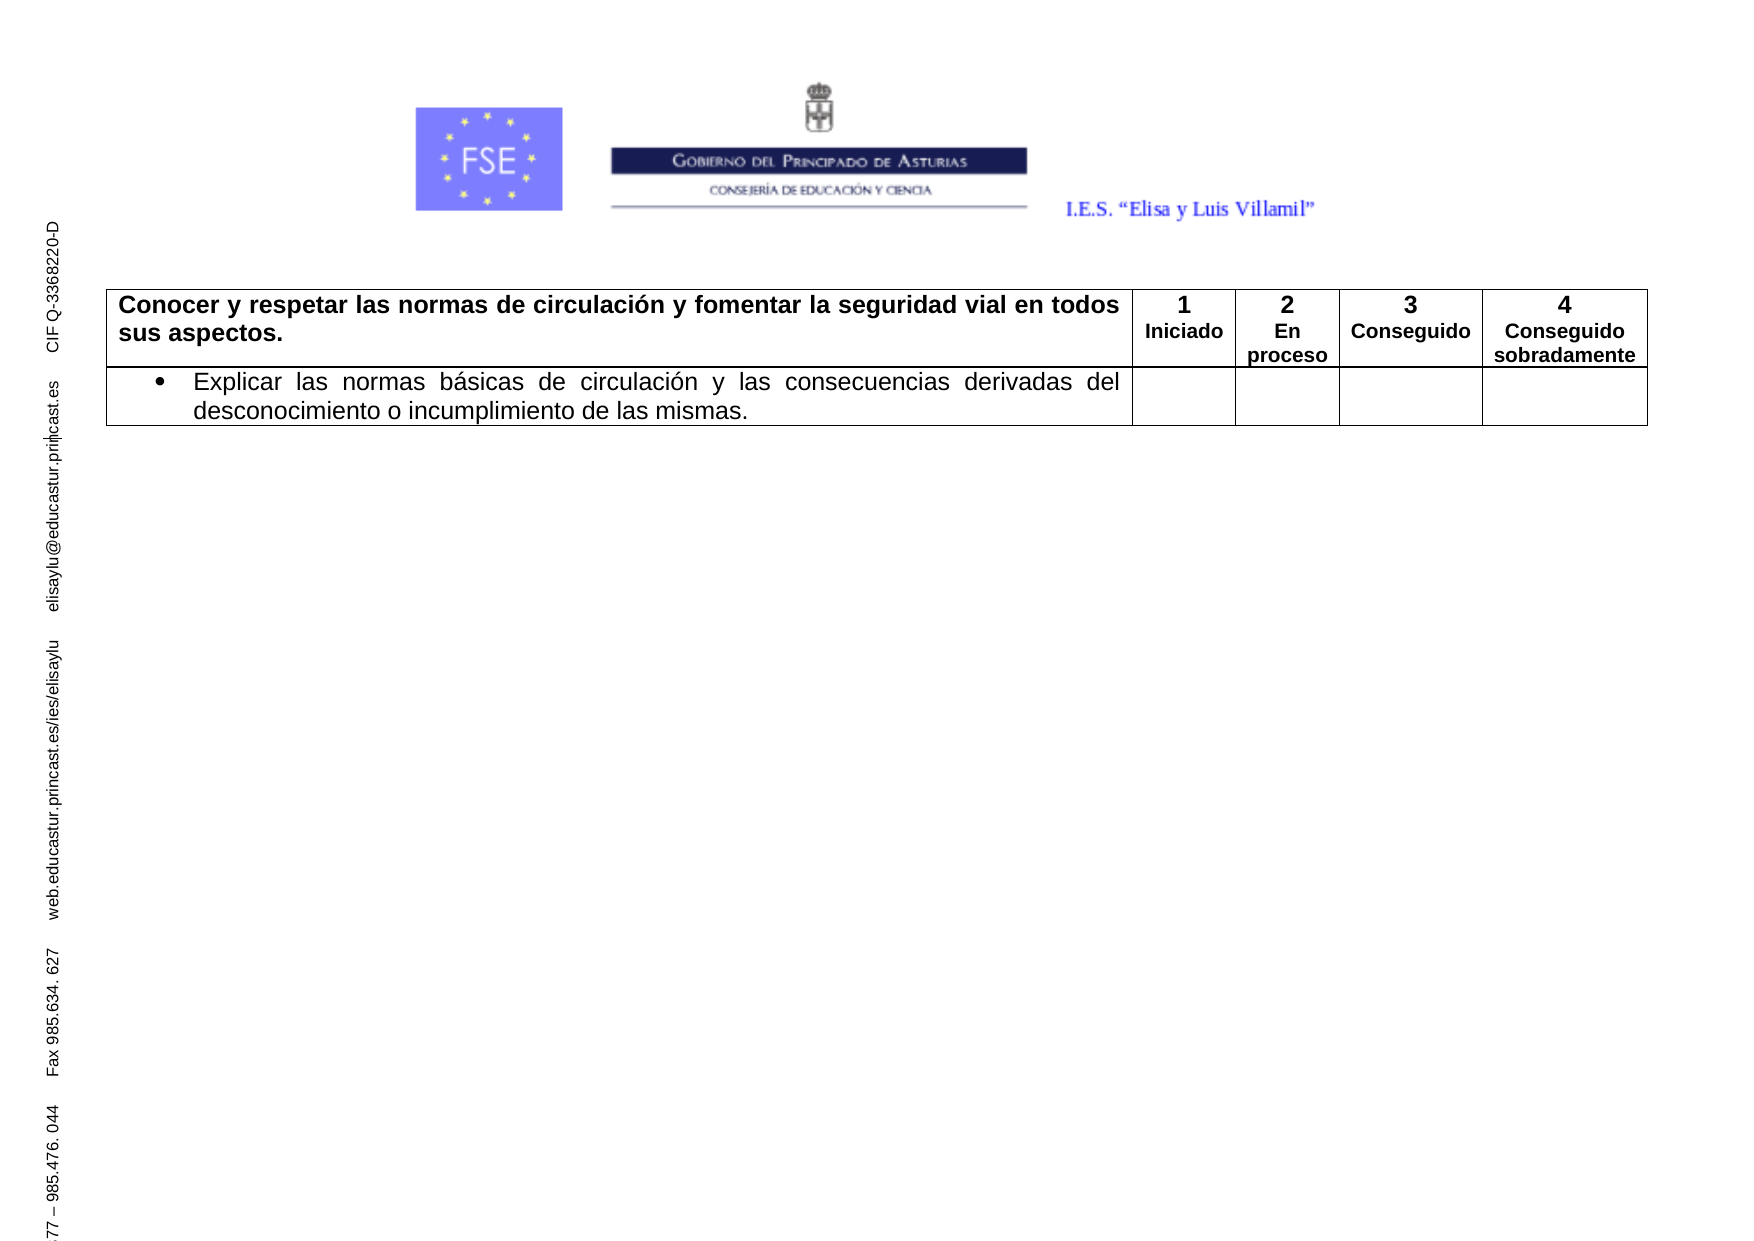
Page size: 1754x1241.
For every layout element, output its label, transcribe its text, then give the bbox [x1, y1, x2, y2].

table_cell [1236, 368, 1339, 425]
table_header 4 Conseguido sobradamente [1483, 290, 1647, 366]
table_cell [1483, 368, 1647, 425]
table_cell [1133, 368, 1235, 425]
table_header 1 Iniciado [1133, 290, 1235, 366]
table_header Conocer y respetar las normas de circulación y fomentar la seguridad vial en todos sus aspectos. [107, 290, 1132, 366]
table_cell Explicar las normas básicas de circulación y las consecuencias derivadas del desconocimiento o incumplimiento de las mismas. [107, 368, 1132, 425]
table_header 3 Conseguido [1340, 290, 1482, 366]
table_header 2 En proceso [1236, 290, 1339, 366]
table_cell [1340, 368, 1482, 425]
